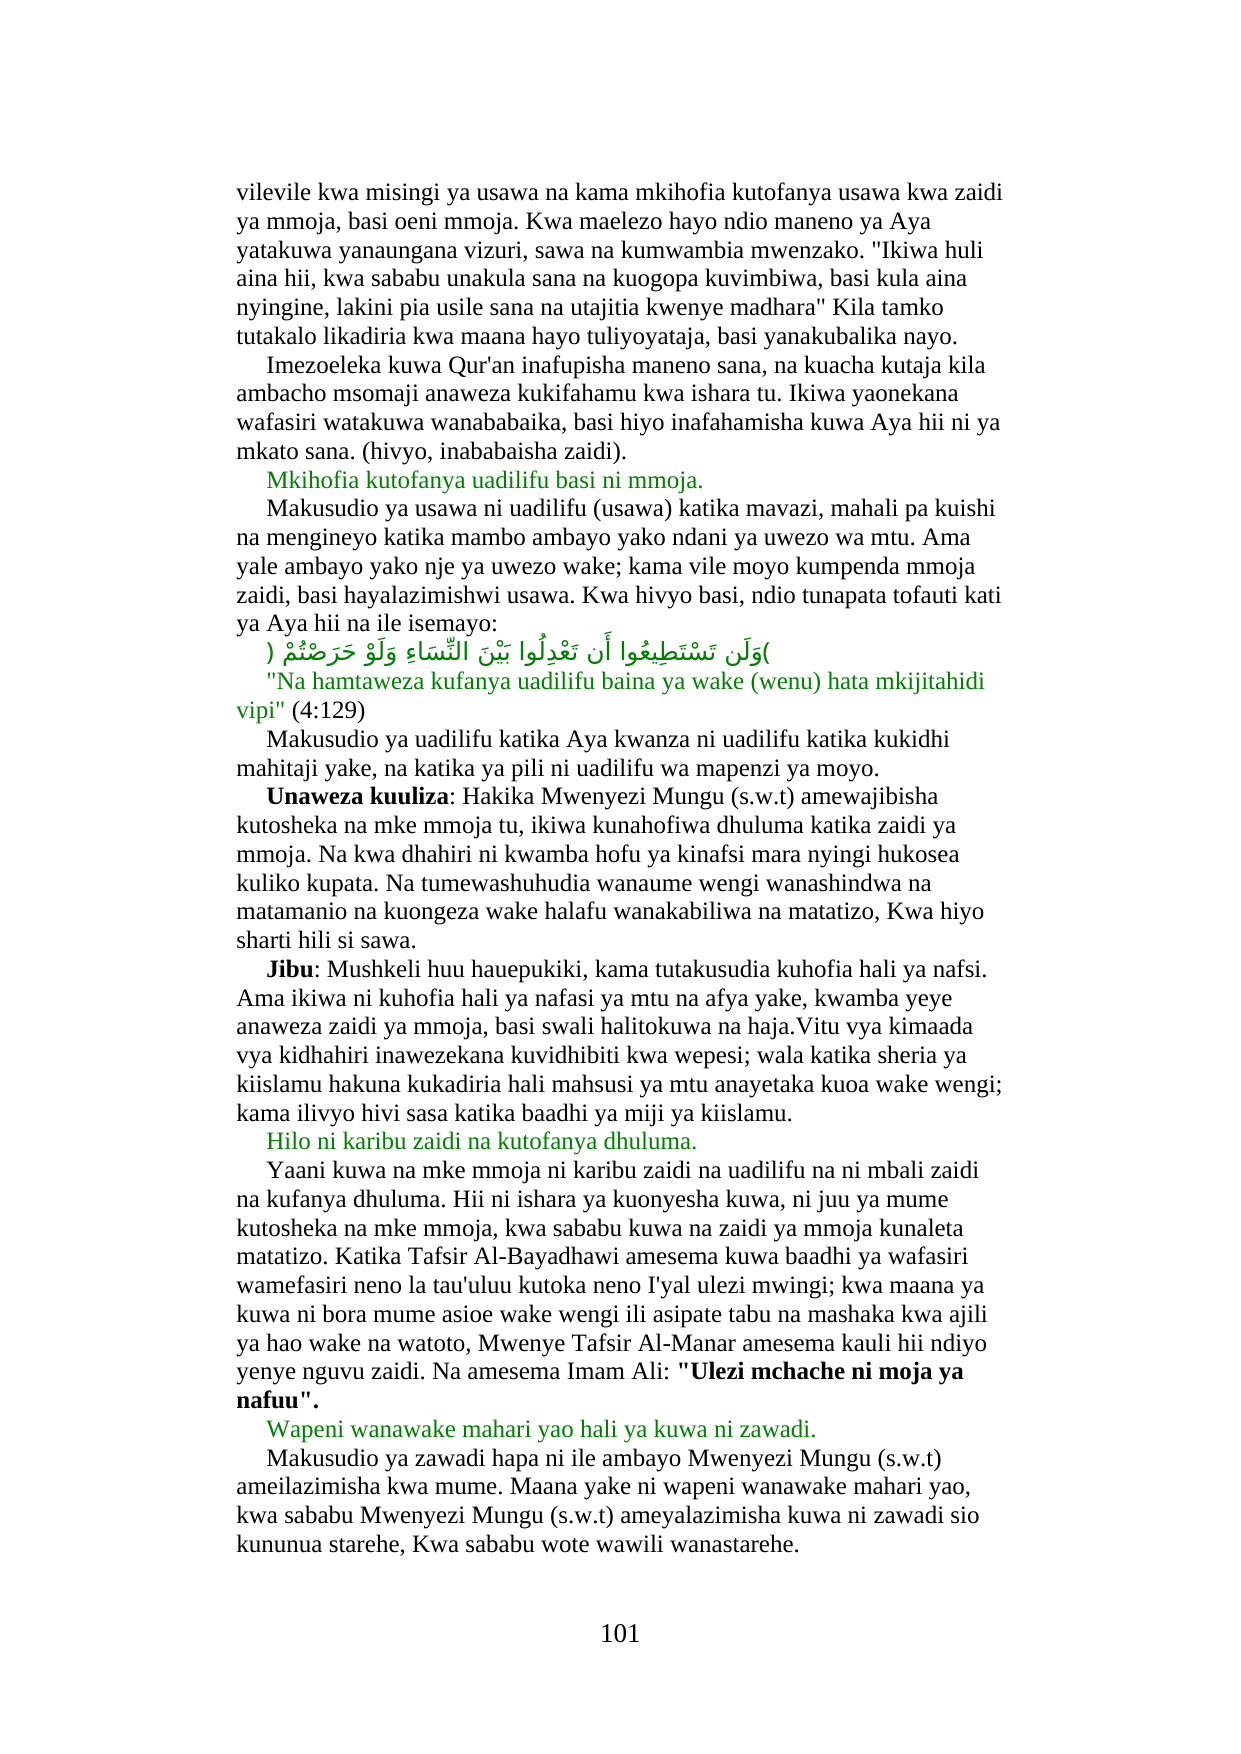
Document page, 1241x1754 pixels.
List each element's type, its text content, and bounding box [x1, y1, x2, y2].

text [236, 177, 1004, 350]
text "Na hamtaweza kufanya uadilifu baina ya wake (wenu) hata mkijitahidi vipi" (4:129) [236, 666, 1004, 724]
text Makusudio ya zawadi hapa ni ile ambayo Mwenyezi Mungu (s.w.t) ameilazimisha kwa mume. Maana yake ni wapeni wanawake mahari yao, kwa sababu Mwenyezi Mungu (s.w.t) ameyalazimisha kuwa ni zawadi sio kununua starehe, Kwa sababu wote wawili wanastarehe. [236, 1443, 1004, 1558]
text Wapeni wanawake mahari yao hali ya kuwa ni zawadi. [236, 1414, 1004, 1443]
text Mkihofia kutofanya uadilifu basi ni mmoja. [236, 465, 1004, 493]
text Makusudio ya usawa ni uadilifu (usawa) katika mavazi, mahali pa kuishi na mengineyo katika mambo ambayo yako ndani ya uwezo wa mtu. Ama yale ambayo yako nje ya uwezo wake; kama vile moyo kumpenda mmoja zaidi, basi hayalazimishwi usawa. Kwa hivyo basi, ndio tunapata tofauti kati ya Aya hii na ile isemayo: [236, 493, 1004, 637]
text Yaani kuwa na mke mmoja ni karibu zaidi na uadilifu na ni mbali zaidi na kufanya dhuluma. Hii ni ishara ya kuonyesha kuwa, ni juu ya mume kutosheka na mke mmoja, kwa sababu kuwa na zaidi ya mmoja kunaleta matatizo. Katika Tafsir Al-Bayadhawi amesema kuwa baadhi ya wafasiri wamefasiri neno la tau'uluu kutoka neno I'yal ulezi mwingi; kwa maana ya kuwa ni bora mume asioe wake wengi ili asipate tabu na mashaka kwa ajili ya hao wake na watoto, Mwenye Tafsir Al-Manar amesema kauli hii ndiyo yenye nguvu zaidi. Na amesema Imam Ali: "Ulezi mchache ni moja ya nafuu". [236, 1155, 1004, 1414]
text Hilo ni karibu zaidi na kutofanya dhuluma. [236, 1126, 1004, 1155]
text Makusudio ya uadilifu katika Aya kwanza ni uadilifu katika kukidhi mahitaji yake, na katika ya pili ni uadilifu wa mapenzi ya moyo. [236, 724, 1004, 781]
text Imezoeleka kuwa Qur'an inafupisha maneno sana, na kuacha kutaja kila ambacho msomaji anaweza kukifahamu kwa ishara tu. Ikiwa yaonekana wafasiri watakuwa wanababaika, basi hiyo inafahamisha kuwa Aya hii ni ya mkato sana. (hivyo, inababaisha zaidi). [236, 350, 1004, 465]
text Jibu: Mushkeli huu hauepukiki, kama tutakusudia kuhofia hali ya nafsi. Ama ikiwa ni kuhofia hali ya nafasi ya mtu na afya yake, kwamba yeye anaweza zaidi ya mmoja, basi swali halitokuwa na haja.Vitu vya kimaada vya kidhahiri inawezekana kuvidhibiti kwa wepesi; wala katika sheria ya kiislamu hakuna kukadiria hali mahsusi ya mtu anayetaka kuoa wake wengi; kama ilivyo hivi sasa katika baadhi ya miji ya kiislamu. [236, 954, 1004, 1126]
text ﴿ وَلَن تَسْتَطِيعُوا أَن تَعْدِلُوا بَيْنَ النِّسَاءِ وَلَوْ حَرَصْتُمْ﴾ [236, 637, 1004, 666]
text Unaweza kuuliza: Hakika Mwenyezi Mungu (s.w.t) amewajibisha kutosheka na mke mmoja tu, ikiwa kunahofiwa dhuluma katika zaidi ya mmoja. Na kwa dhahiri ni kwamba hofu ya kinafsi mara nyingi hukosea kuliko kupata. Na tumewashuhudia wanaume wengi wanashindwa na matamanio na kuongeza wake halafu wanakabiliwa na matatizo, Kwa hiyo sharti hili si sawa. [236, 781, 1004, 954]
